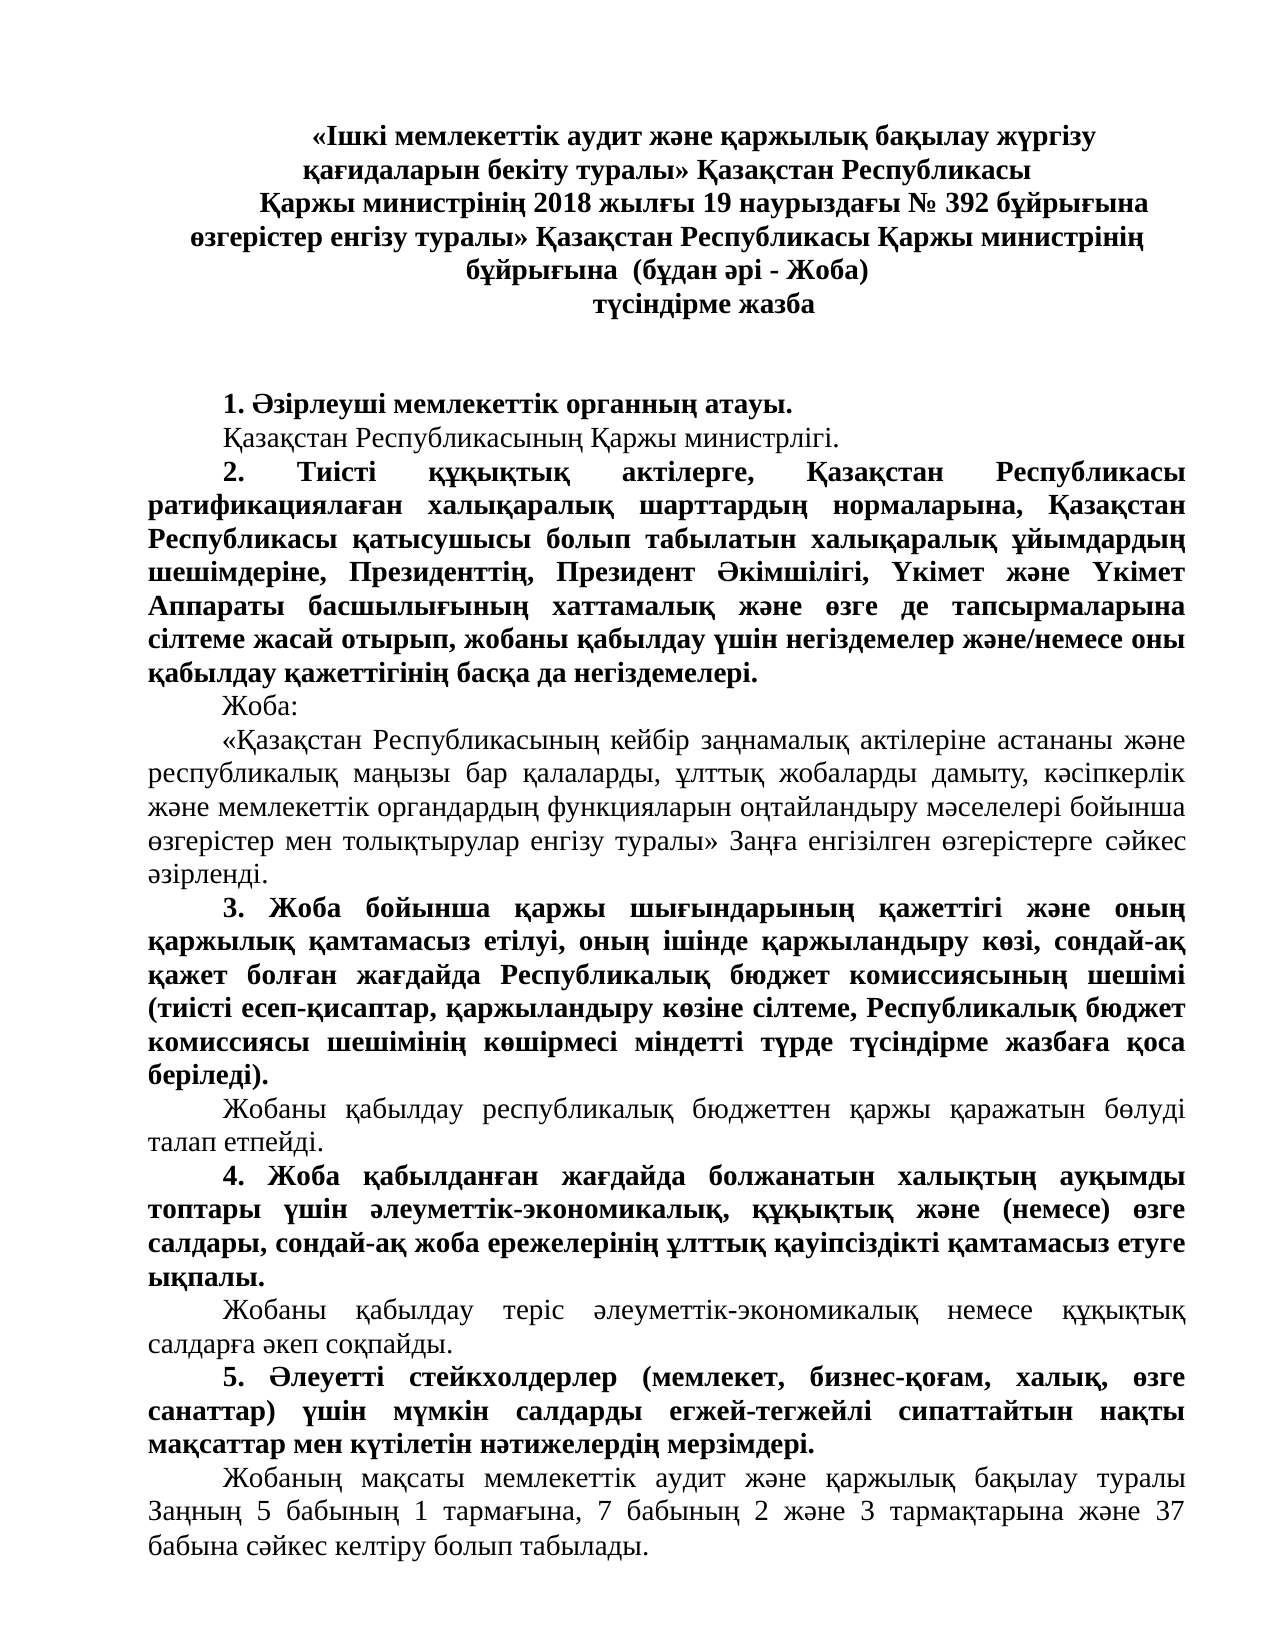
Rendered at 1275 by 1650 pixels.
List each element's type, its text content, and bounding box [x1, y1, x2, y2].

subtitle «Қазақстан Республикасының кейбір заңнамалық актілеріне астананы және республикалық маңызы бар қалаларды, ұлттық жобаларды дамыту, кәсіпкерлік және мемлекеттік органдардың функцияларын оңтайландыру мәселелері бойынша өзгерістер мен толықтырулар енгізу туралы» Заңға енгізілген өзгерістерге сәйкес әзірленді. [148, 722, 1186, 890]
text Қаржы министрінің 2018 жылғы 19 наурыздағы № 392 бұйрығына өзгерістер енгізу туралы» Қазақстан Республикасы Қаржы министрінің бұйрығына (бұдан әрі - Жоба) [148, 185, 1186, 286]
text Жобаны қабылдау теріс әлеуметтік-экономикалық немесе құқықтық салдарға әкеп соқпайды. [148, 1292, 1186, 1359]
text Жобаны қабылдау республикалық бюджеттен қаржы қаражатын бөлуді талап етпейді. [148, 1091, 1186, 1158]
text 4. Жоба қабылданған жағдайда болжанатын халықтың ауқымды топтары үшін әлеуметтік-экономикалық, құқықтық және (немесе) өзге салдары, сондай-ақ жоба ережелерінің ұлттық қауіпсіздікті қамтамасыз етуге ықпалы. [148, 1158, 1186, 1292]
text Жобаның мақсаты мемлекеттік аудит және қаржылық бақылау туралы Заңның 5 бабының 1 тармағына, 7 бабының 2 және 3 тармақтарына және 37 бабына сәйкес келтіру болып табылады. [148, 1460, 1186, 1563]
text 3. Жоба бойынша қаржы шығындарының қажеттігі және оның қаржылық қамтамасыз етілуі, оның ішінде қаржыландыру көзі, сондай-ақ қажет болған жағдайда Республикалық бюджет комиссиясының шешімі (тиісті есеп-қисаптар, қаржыландыру көзіне сілтеме, Республикалық бюджет комиссиясы шешімінің көшірмесі міндетті түрде түсіндірме жазбаға қоса беріледі). [148, 890, 1186, 1091]
text 5. Әлеуетті стейкхолдерлер (мемлекет, бизнес-қоғам, халық, өзге санаттар) үшін мүмкін салдарды егжей-тегжейлі сипаттайтын нақты мақсаттар мен күтілетін нәтижелердің мерзімдері. [148, 1359, 1186, 1460]
text Жоба: [148, 688, 1186, 722]
text Қазақстан Республикасының Қаржы министрлігі. [148, 420, 1186, 454]
text «Ішкі мемлекеттік аудит және қаржылық бақылау жүргізу қағидаларын бекіту туралы» Қазақстан Республикасы [148, 118, 1186, 185]
text 1. Әзірлеуші мемлекеттік органның атауы. [148, 387, 1186, 420]
text түсіндірме жазба [148, 286, 1186, 319]
text 2. Тиісті құқықтық актілерге, Қазақстан Республикасы ратификациялаған халықаралық шарттардың нормаларына, Қазақстан Республикасы қатысушысы болып табылатын халықаралық ұйымдардың шешімдеріне, Президенттің, Президент Әкімшілігі, Үкімет және Үкімет Аппараты басшылығының хаттамалық және өзге де тапсырмаларына сілтеме жасай отырып, жобаны қабылдау үшін негіздемелер және/немесе оны қабылдау қажеттігінің басқа да негіздемелері. [148, 454, 1186, 688]
